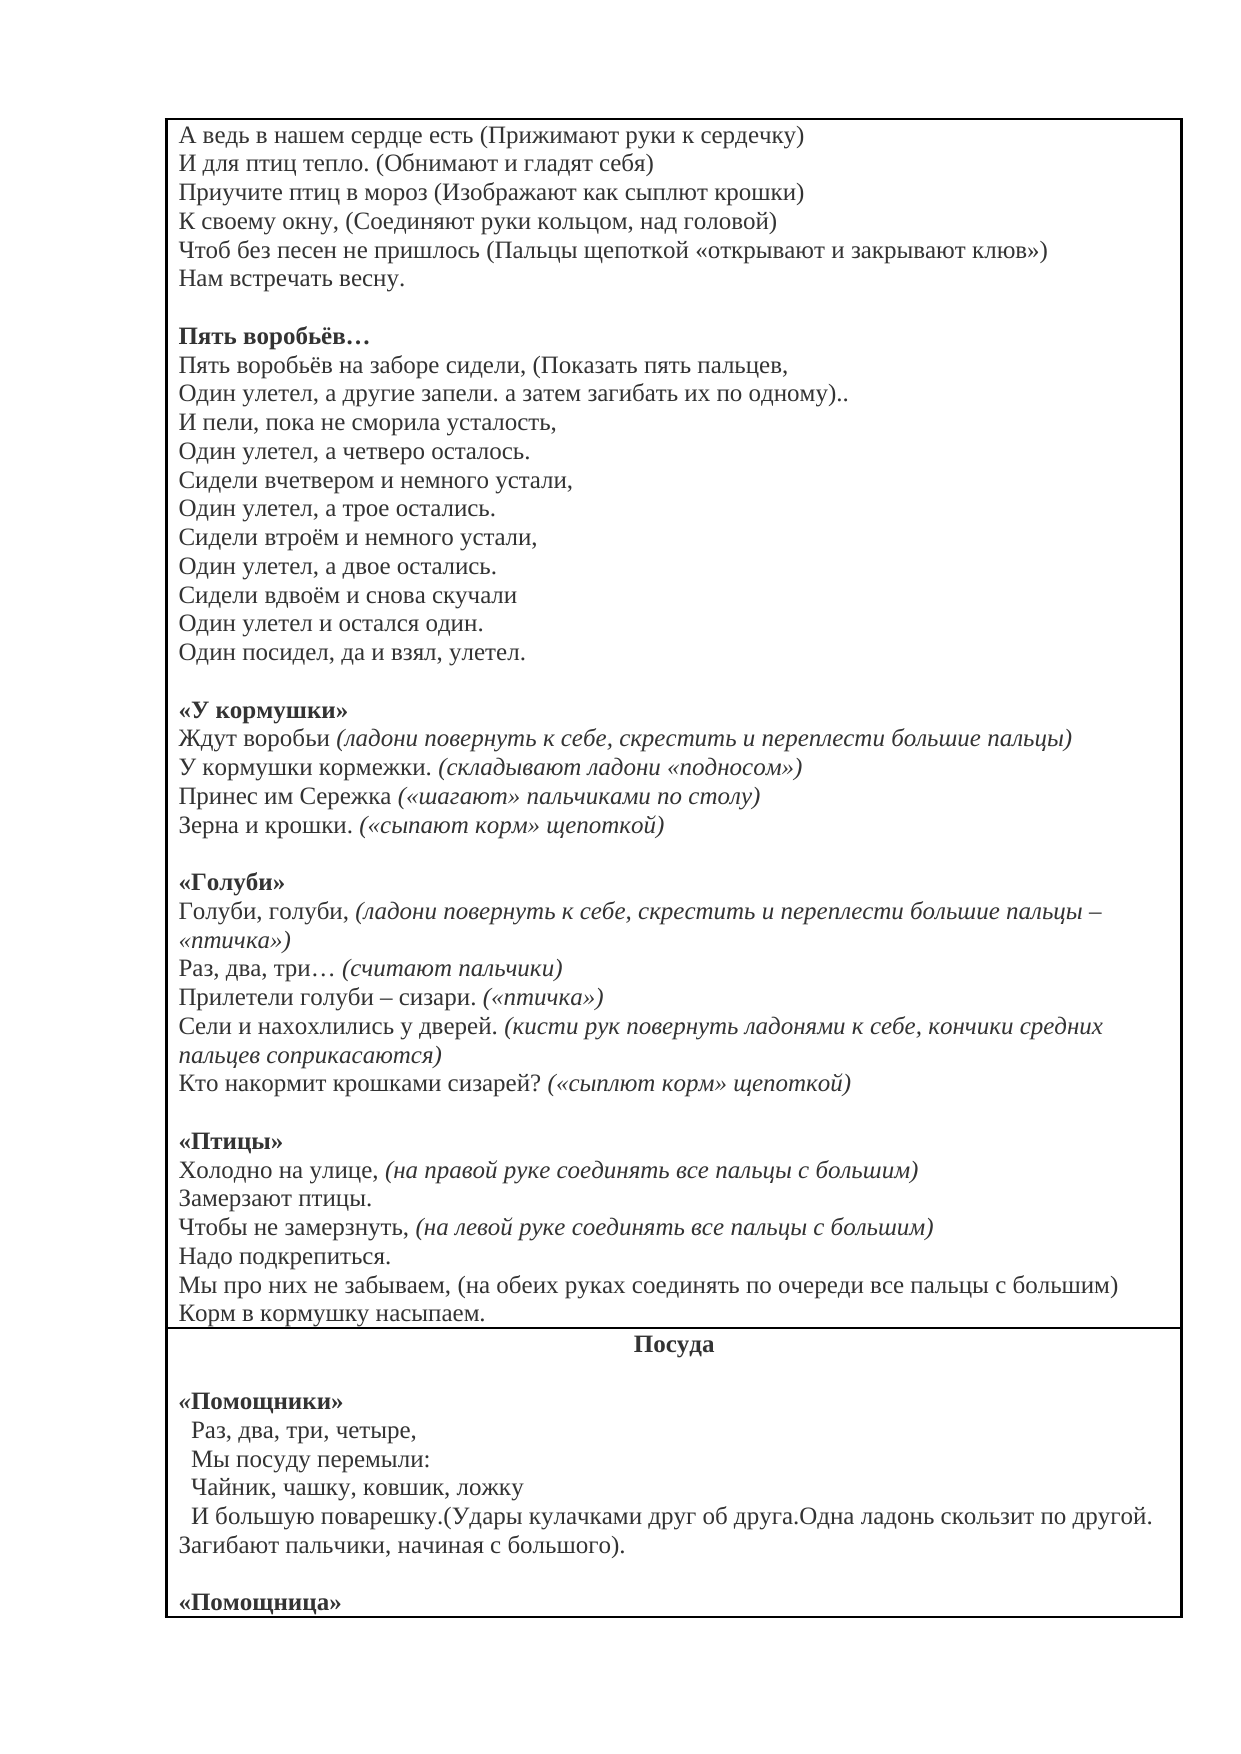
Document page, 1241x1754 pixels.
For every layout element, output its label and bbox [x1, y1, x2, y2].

table_cell [168, 1329, 1180, 1616]
table_cell [168, 120, 1180, 1327]
